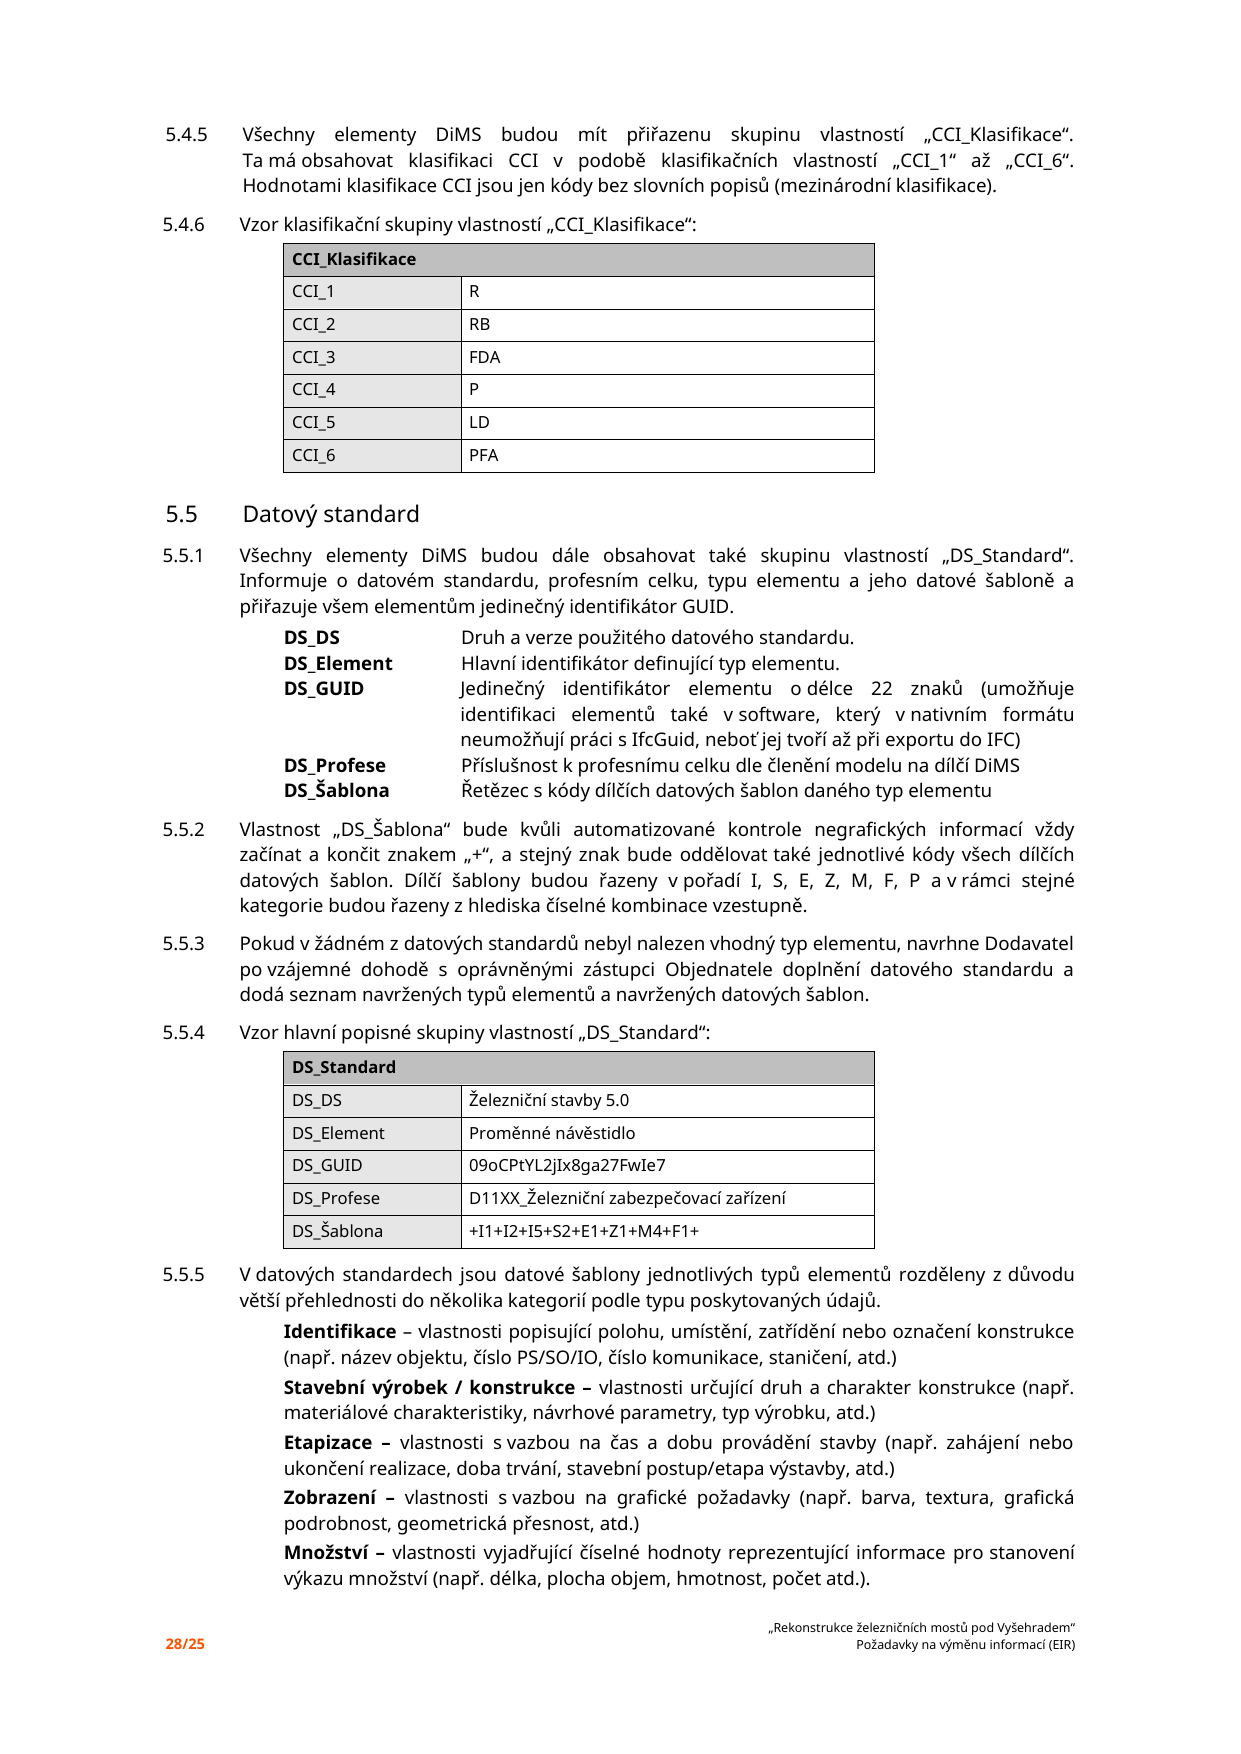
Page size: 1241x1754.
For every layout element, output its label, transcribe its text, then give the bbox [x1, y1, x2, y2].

table_cell CCI_3 [284, 342, 461, 374]
table_cell CCI_2 [284, 310, 461, 341]
table_cell CCI_1 [284, 277, 461, 308]
list DS_GUID Jedinečný identifikátor elementu o délce 22 znaků (umožňuje identifikaci elementů také v software, který v nativním formátu neumožňují práci s IfcGuid, neboť jej tvoří až při exportu do IFC) [283, 676, 1075, 752]
list Množství – vlastnosti vyjadřující číselné hodnoty reprezentující informace pro stanovení výkazu množství (např. délka, plocha objem, hmotnost, počet atd.). [283, 1540, 1075, 1591]
text V datových standardech jsou datové šablony jednotlivých typů elementů rozděleny z důvodu větší přehlednosti do několika kategorií podle typu poskytovaných údajů. [162, 1262, 1075, 1313]
text Vzor hlavní popisné skupiny vlastností „DS_Standard“: [162, 1019, 1075, 1045]
table_header DS_Standard [284, 1052, 874, 1084]
table_cell FDA [462, 342, 874, 374]
table_cell 09oCPtYL2jIx8ga27FwIe7 [462, 1151, 874, 1183]
table_cell Železniční stavby 5.0 [462, 1086, 874, 1117]
list DS_DS Druh a verze použitého datového standardu. [283, 625, 1075, 650]
table_cell +I1+I2+I5+S2+E1+Z1+M4+F1+ [462, 1216, 874, 1248]
table_cell R [462, 277, 874, 308]
text Pokud v žádném z datových standardů nebyl nalezen vhodný typ elementu, navrhne Dodavatel po vzájemné dohodě s oprávněnými zástupci Objednatele doplnění datového standardu a dodá seznam navržených typů elementů a navržených datových šablon. [162, 930, 1075, 1007]
list DS_Element Hlavní identifikátor definující typ elementu. [283, 650, 1075, 676]
table_cell DS_GUID [284, 1151, 461, 1183]
text Datový standard [165, 498, 1075, 529]
list Stavební výrobek / konstrukce – vlastnosti určující druh a charakter konstrukce (např. materiálové charakteristiky, návrhové parametry, typ výrobku, atd.) [283, 1374, 1075, 1425]
text Všechny elementy DiMS budou mít přiřazenu skupinu vlastností „CCI_Klasifikace“. Ta má obsahovat klasifikaci CCI v podobě klasifikačních vlastností „CCI_1“ až „CCI_6“. Hodnotami klasifikace CCI jsou jen kódy bez slovních popisů (mezinárodní klasifikace). [165, 122, 1075, 198]
table_cell LD [462, 408, 874, 439]
table_header CCI_Klasifikace [284, 244, 874, 276]
table_cell CCI_4 [284, 375, 461, 407]
list Etapizace – vlastnosti s vazbou na čas a dobu provádění stavby (např. zahájení nebo ukončení realizace, doba trvání, stavební postup/etapa výstavby, atd.) [283, 1429, 1075, 1480]
text Všechny elementy DiMS budou dále obsahovat také skupinu vlastností „DS_Standard“. Informuje o datovém standardu, profesním celku, typu elementu a jeho datové šabloně a přiřazuje všem elementům jedinečný identifikátor GUID. [162, 542, 1075, 618]
text Vlastnost „DS_Šablona“ bude kvůli automatizované kontrole negrafických informací vždy začínat a končit znakem „+“, a stejný znak bude oddělovat také jednotlivé kódy všech dílčích datových šablon. Dílčí šablony budou řazeny v pořadí I, S, E, Z, M, F, P a v rámci stejné kategorie budou řazeny z hlediska číselné kombinace vzestupně. [162, 816, 1075, 918]
list Zobrazení – vlastnosti s vazbou na grafické požadavky (např. barva, textura, grafická podrobnost, geometrická přesnost, atd.) [283, 1484, 1075, 1536]
table_cell DS_Šablona [284, 1216, 461, 1248]
table_cell CCI_5 [284, 408, 461, 439]
table_cell PFA [462, 440, 874, 472]
table_cell Proměnné návěstidlo [462, 1118, 874, 1150]
table_cell CCI_6 [284, 440, 461, 472]
table_cell DS_DS [284, 1086, 461, 1117]
table_cell D11XX_Železniční zabezpečovací zařízení [462, 1184, 874, 1215]
list Identifikace – vlastnosti popisující polohu, umístění, zatřídění nebo označení konstrukce (např. název objektu, číslo PS/SO/IO, číslo komunikace, staničení, atd.) [283, 1319, 1075, 1370]
table_cell DS_Profese [284, 1184, 461, 1215]
table_cell P [462, 375, 874, 407]
table_cell DS_Element [284, 1118, 461, 1150]
list DS_Profese Příslušnost k profesnímu celku dle členění modelu na dílčí DiMS [283, 752, 1075, 778]
text Vzor klasifikační skupiny vlastností „CCI_Klasifikace“: [162, 211, 1075, 236]
table_cell RB [462, 310, 874, 341]
list DS_Šablona Řetězec s kódy dílčích datových šablon daného typ elementu [283, 778, 1075, 803]
